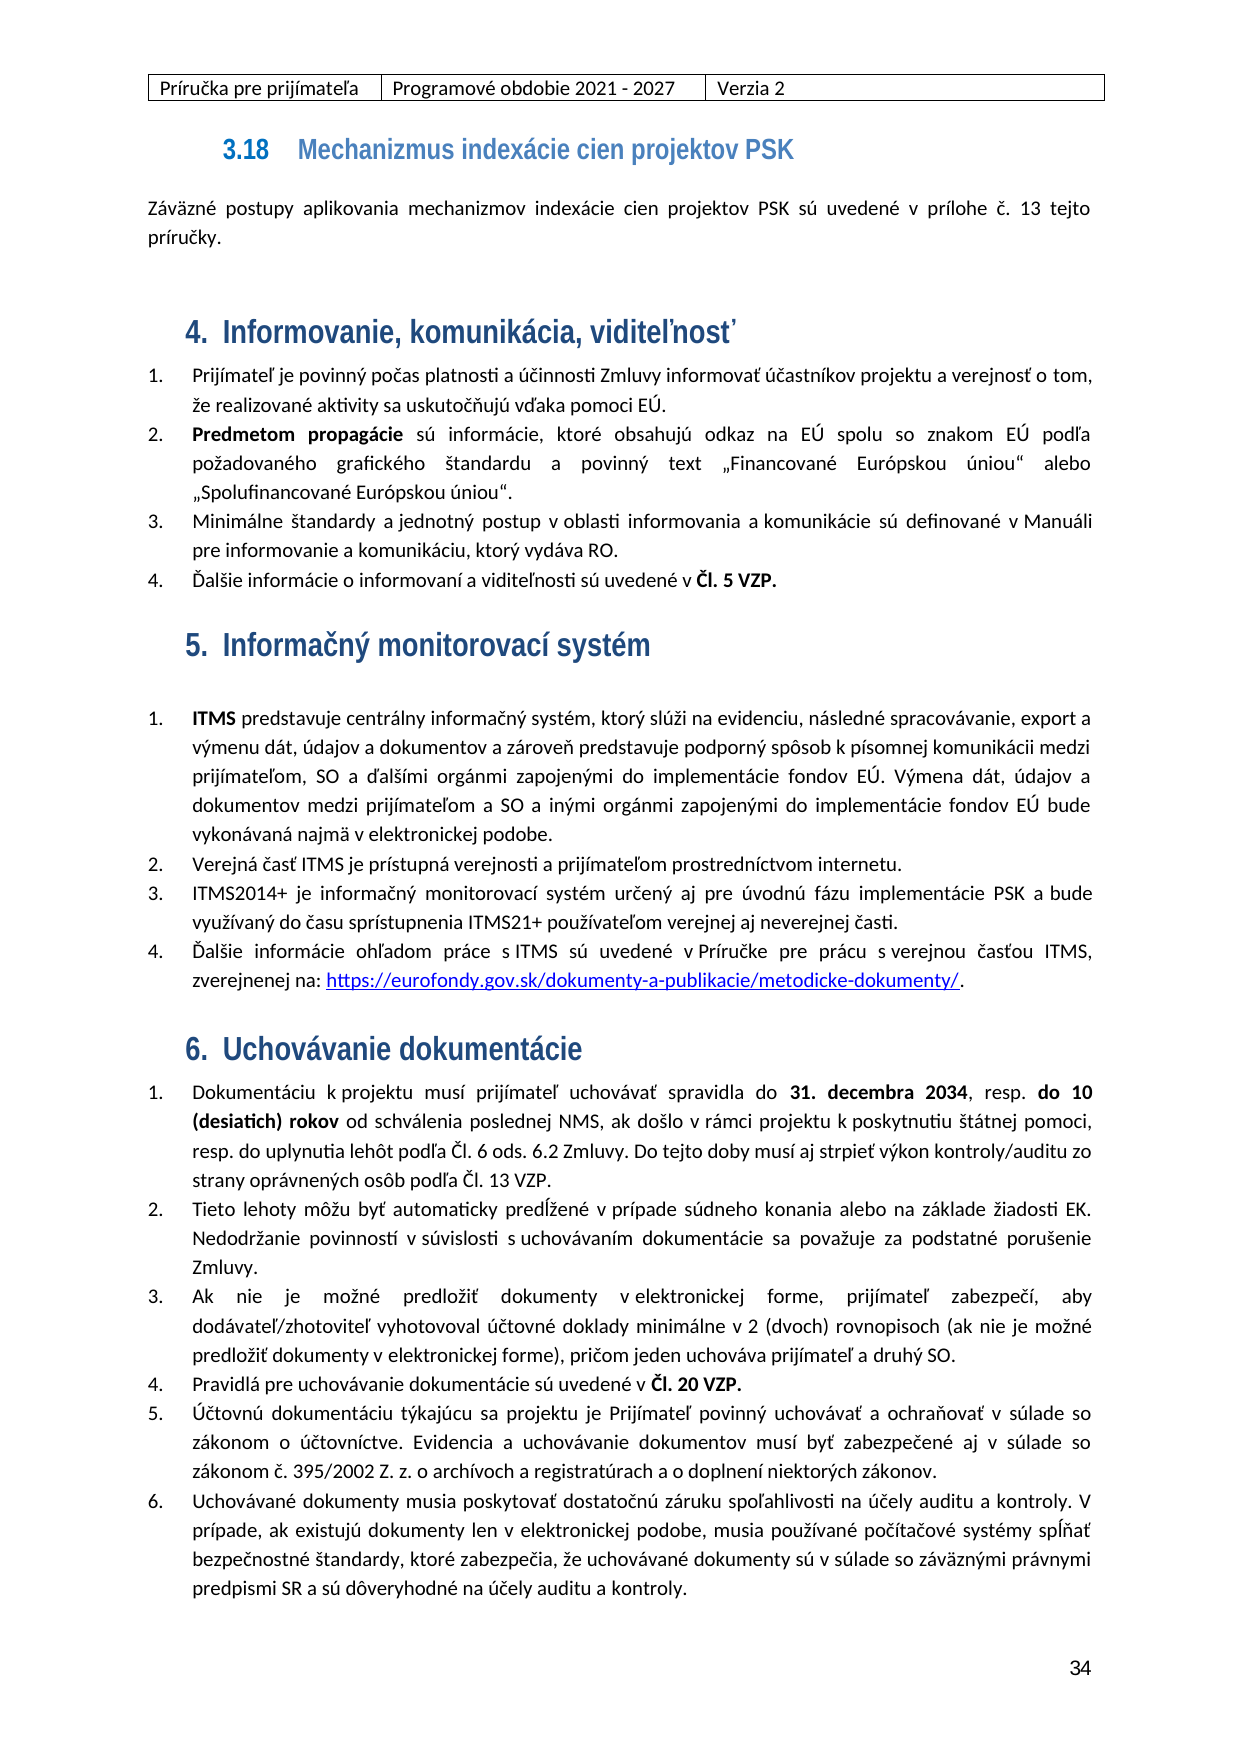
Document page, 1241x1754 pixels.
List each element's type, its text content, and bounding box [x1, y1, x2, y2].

subtitle Uchovávanie dokumentácie [185, 1029, 1093, 1067]
list Minimálne štandardy a jednotný postup v oblasti informovania a komunikácie sú definované v Manuáli pre informovanie a komunikáciu, ktorý vydáva RO. [148, 508, 1093, 563]
list Ďalšie informácie ohľadom práce s ITMS sú uvedené v Príručke pre prácu s verejnou časťou ITMS, zverejnenej na: https://eurofondy.gov.sk/dokumenty-a-publikacie/metodicke-dokumenty/. [148, 938, 1093, 993]
list Dokumentáciu k projektu musí prijímateľ uchovávať spravidla do 31. decembra 2034, resp. do 10 (desiatich) rokov od schválenia poslednej NMS, ak došlo v rámci projektu k poskytnutiu štátnej pomoci, resp. do uplynutia lehôt podľa Čl. 6 ods. 6.2 Zmluvy. Do tejto doby musí aj strpieť výkon kontroly/auditu zo strany oprávnených osôb podľa Čl. 13 VZP. [148, 1079, 1093, 1192]
text Záväzné postupy aplikovania mechanizmov indexácie cien projektov PSK sú uvedené v prílohe č. 13 tejto príručky. [148, 195, 1093, 250]
list Ďalšie informácie o informovaní a viditeľnosti sú uvedené v Čl. 5 VZP. [148, 567, 1093, 592]
list ITMS2014+ je informačný monitorovací systém určený aj pre úvodnú fázu implementácie PSK a bude využívaný do času sprístupnenia ITMS21+ používateľom verejnej aj neverejnej časti. [148, 880, 1093, 934]
subtitle Informovanie, komunikácia, viditeľnosť [185, 312, 1093, 350]
list Prijímateľ je povinný počas platnosti a účinnosti Zmluvy informovať účastníkov projektu a verejnosť o tom, že realizované aktivity sa uskutočňujú vďaka pomoci EÚ. [148, 363, 1093, 417]
list ITMS predstavuje centrálny informačný systém, ktorý slúži na evidenciu, následné spracovávanie, export a výmenu dát, údajov a dokumentov a zároveň predstavuje podporný spôsob k písomnej komunikácii medzi prijímateľom, SO a ďalšími orgánmi zapojenými do implementácie fondov EÚ. Výmena dát, údajov a dokumentov medzi prijímateľom a SO a inými orgánmi zapojenými do implementácie fondov EÚ bude vykonávaná najmä v elektronickej podobe. [148, 705, 1093, 847]
list Predmetom propagácie sú informácie, ktoré obsahujú odkaz na EÚ spolu so znakom EÚ podľa požadovaného grafického štandardu a povinný text „Financované Európskou úniou“ alebo „Spolufinancované Európskou úniou“. [148, 421, 1093, 505]
list Verejná časť ITMS je prístupná verejnosti a prijímateľom prostredníctvom internetu. [148, 851, 1093, 876]
subtitle Informačný monitorovací systém [185, 625, 1093, 663]
list Ak nie je možné predložiť dokumenty v elektronickej forme, prijímateľ zabezpečí, aby dodávateľ/zhotoviteľ vyhotovoval účtovné doklady minimálne v 2 (dvoch) rovnopisoch (ak nie je možné predložiť dokumenty v elektronickej forme), pričom jeden uchováva prijímateľ a druhý SO. [148, 1284, 1093, 1367]
list Tieto lehoty môžu byť automaticky predĺžené v prípade súdneho konania alebo na základe žiadosti EK. Nedodržanie povinností v súvislosti s uchovávaním dokumentácie sa považuje za podstatné porušenie Zmluvy. [148, 1196, 1093, 1280]
list Pravidlá pre uchovávanie dokumentácie sú uvedené v Čl. 20 VZP. [148, 1371, 1093, 1397]
subtitle Mechanizmus indexácie cien projektov PSK [223, 132, 1093, 165]
list Účtovnú dokumentáciu týkajúcu sa projektu je Prijímateľ povinný uchovávať a ochraňovať v súlade so zákonom o účtovníctve. Evidencia a uchovávanie dokumentov musí byť zabezpečené aj v súlade so zákonom č. 395/2002 Z. z. o archívoch a registratúrach a o doplnení niektorých zákonov. [148, 1400, 1093, 1484]
list Uchovávané dokumenty musia poskytovať dostatočnú záruku spoľahlivosti na účely auditu a kontroly. V prípade, ak existujú dokumenty len v elektronickej podobe, musia používané počítačové systémy spĺňať bezpečnostné štandardy, ktoré zabezpečia, že uchovávané dokumenty sú v súlade so záväznými právnymi predpismi SR a sú dôveryhodné na účely auditu a kontroly. [148, 1488, 1093, 1601]
